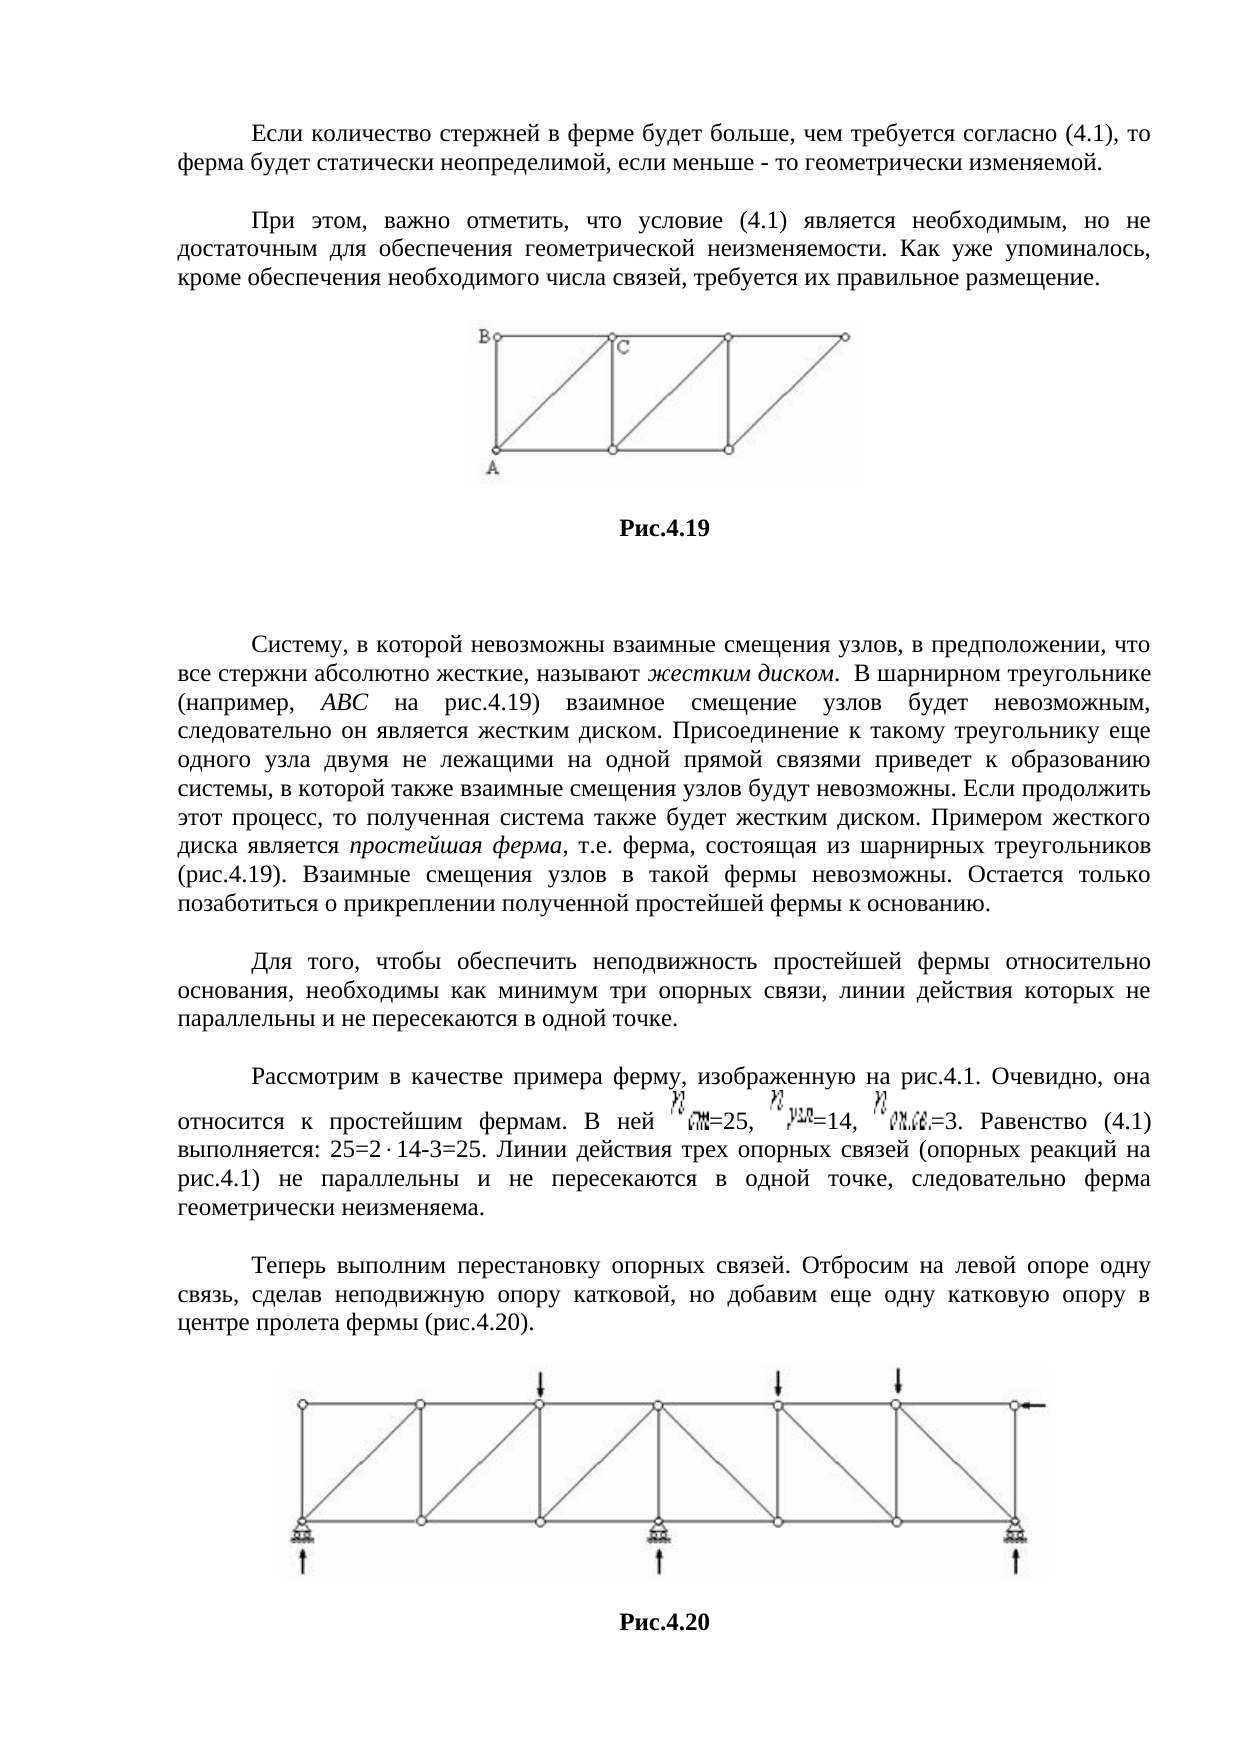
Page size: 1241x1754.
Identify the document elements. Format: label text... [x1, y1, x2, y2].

text Систему, в которой невозможны взаимные смещения узлов, в предположении, что все стержни абсолютно жесткие, называют жестким диском. В шарнирном треугольнике (например, ABC на рис.4.19) взаимное смещение узлов будет невозможным, следовательно он является жестким диском. Присоединение к такому треугольнику еще одного узла двумя не лежащими на одной прямой связями приведет к образованию системы, в которой также взаимные смещения узлов будут невозможны. Если продолжить этот процесс, то полученная система также будет жестким диском. Примером жесткого диска является простейшая ферма, т.е. ферма, состоящая из шарнирных треугольников (рис.4.19). Взаимные смещения узлов в такой фермы невозможны. Остается только позаботиться о прикреплении полученной простейшей фермы к основанию. [177, 629, 1152, 917]
text Рис.4.19 [177, 513, 1152, 542]
text Для того, чтобы обеспечить неподвижность простейшей фермы относительно основания, необходимы как минимум три опорных связи, линии действия которых не параллельны и не пересекаются в одной точке. [177, 946, 1152, 1032]
picture [874, 1091, 931, 1130]
text Рис.4.20 [177, 1607, 1152, 1636]
text Рассмотрим в качестве примера ферму, изображенную на рис.4.1. Очевидно, она относится к простейшим фермам. В ней =25, =14, =3. Равенство (4.1) выполняется: 25=214-3=25. Линии действия трех опорных связей (опорных реакций на рис.4.1) не параллельны и не пересекаются в одной точке, следовательно ферма геометрически неизменяема. [177, 1061, 1152, 1221]
picture [671, 1091, 709, 1130]
text Теперь выполним перестановку опорных связей. Отбросим на левой опоре одну связь, сделав неподвижную опору катковой, но добавим еще одну катковую опору в центре пролета фермы (рис.4.20). [177, 1250, 1152, 1336]
picture [277, 1365, 1052, 1578]
text Если количество стержней в ферме будет больше, чем требуется согласно (4.1), то ферма будет статически неопределимой, если меньше - то геометрически изменяемой. [177, 118, 1152, 176]
picture [467, 320, 862, 485]
picture [770, 1090, 813, 1130]
text При этом, важно отметить, что условие (4.1) является необходимым, но не достаточным для обеспечения геометрической неизменяемости. Как уже упоминалось, кроме обеспечения необходимого числа связей, требуется их правильное размещение. [177, 205, 1152, 291]
